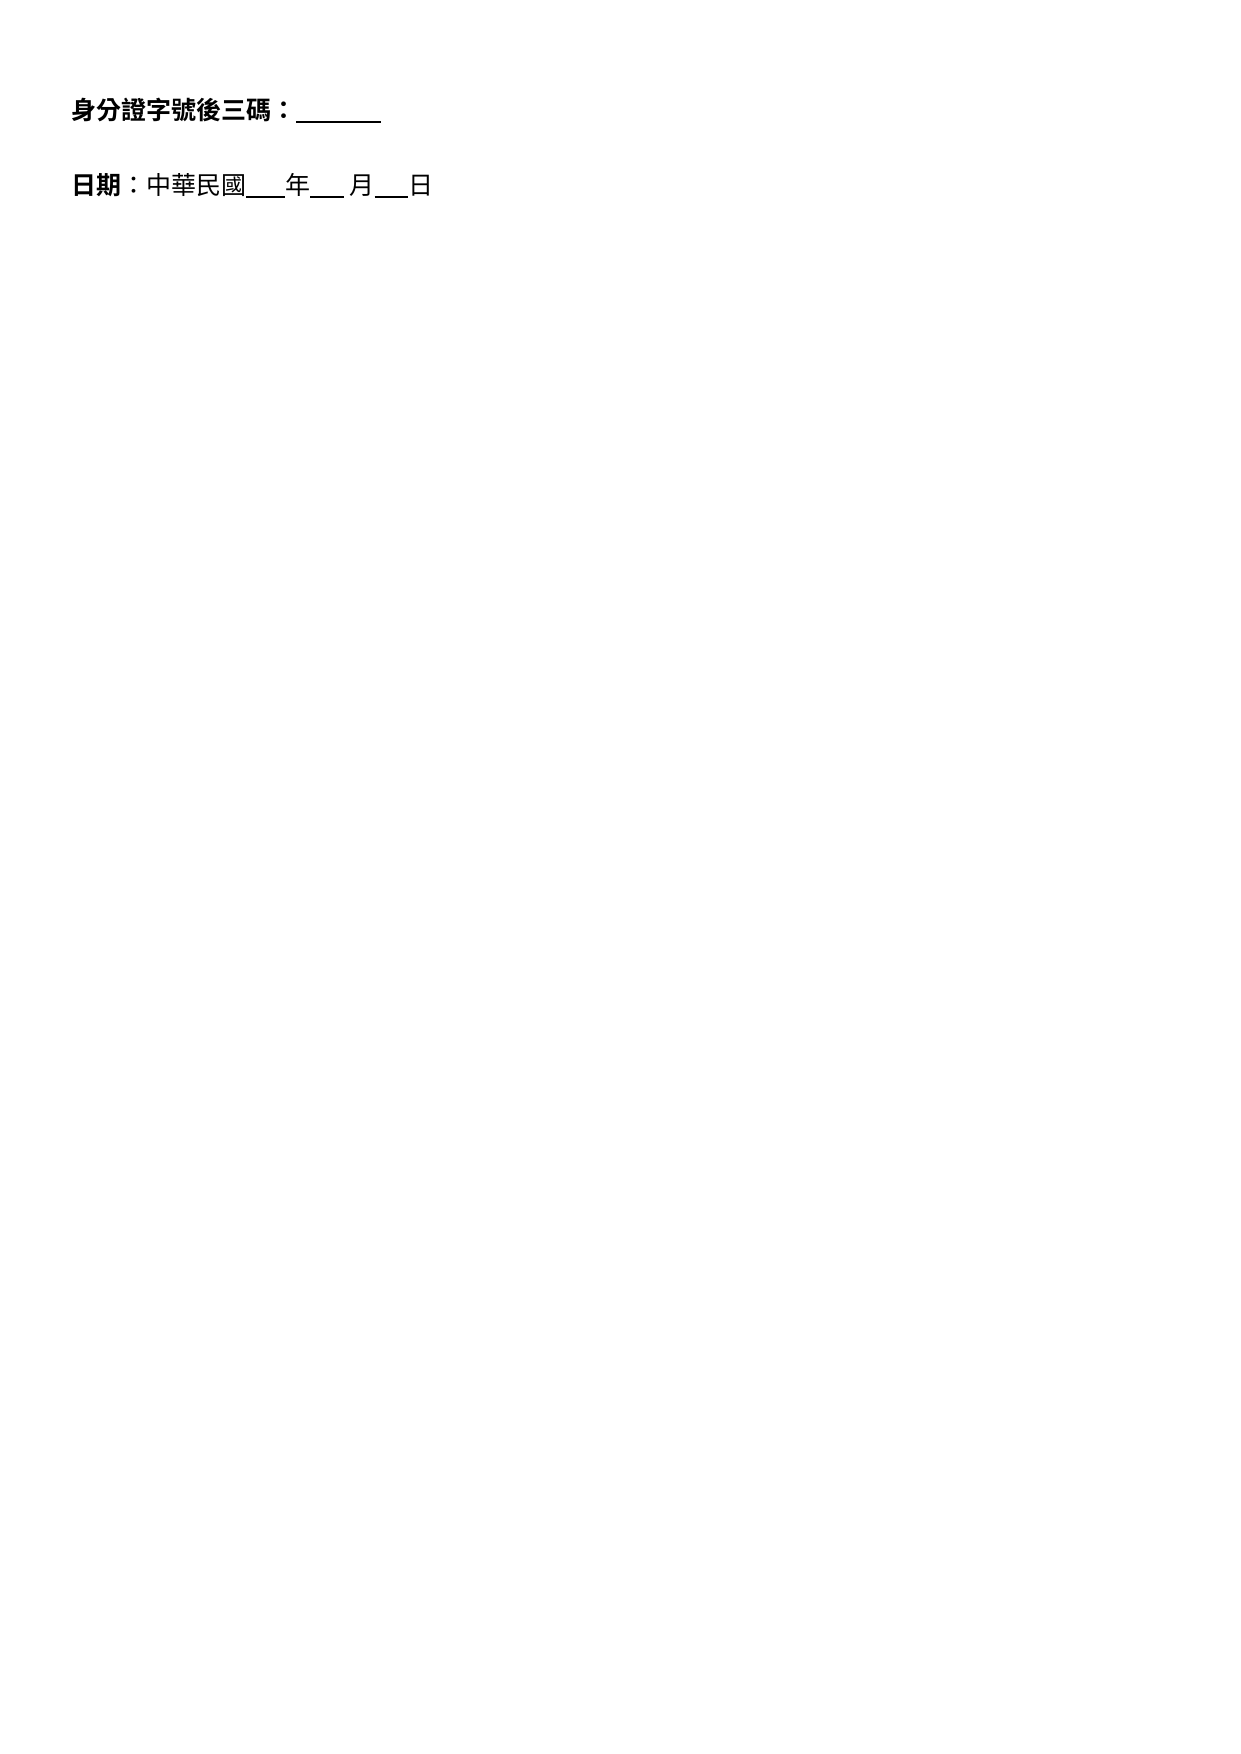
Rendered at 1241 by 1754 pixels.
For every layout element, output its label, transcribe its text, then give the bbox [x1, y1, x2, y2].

text 日期：中華民國 年 月 日 [71, 164, 1169, 202]
text 身分證字號後三碼： [71, 89, 1169, 127]
